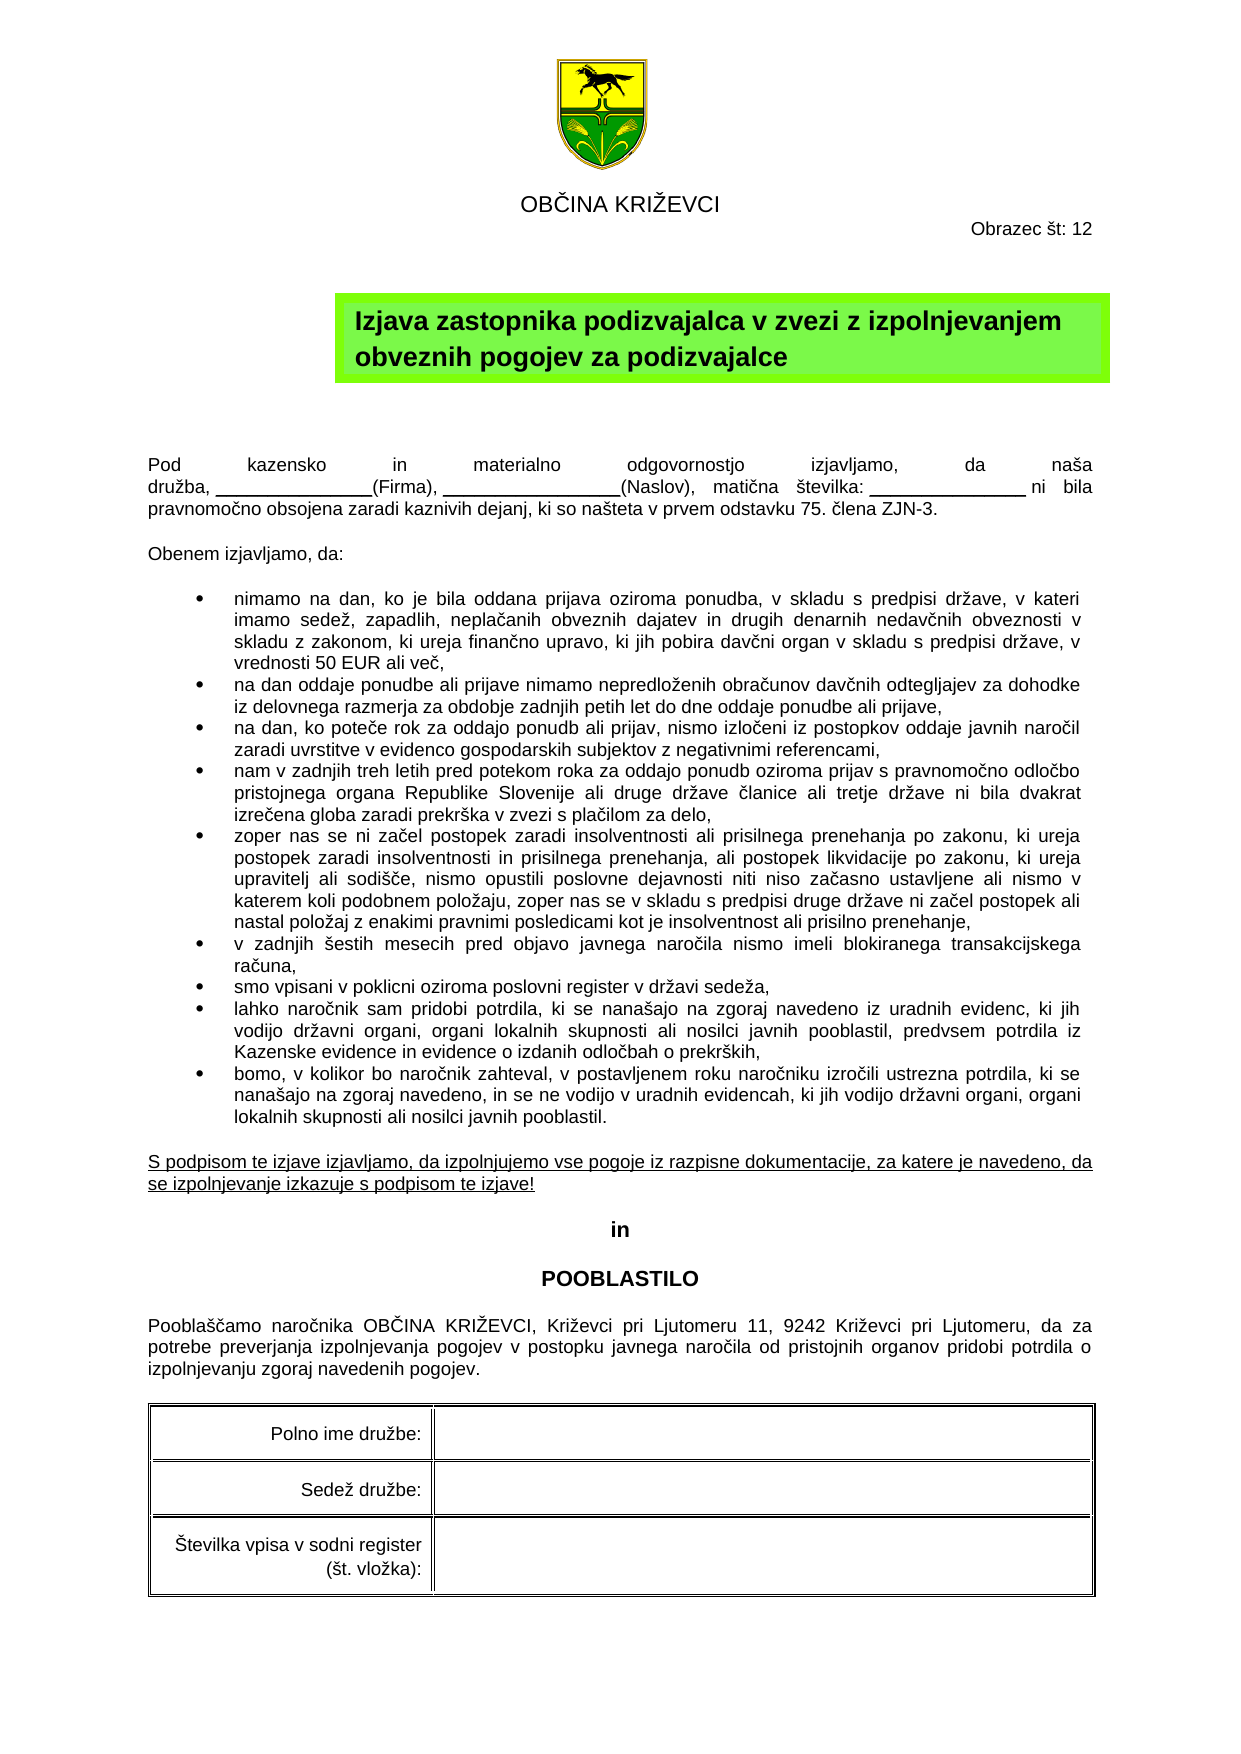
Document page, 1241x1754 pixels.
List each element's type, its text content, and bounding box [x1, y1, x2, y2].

table_cell Številka vpisa v sodni register (št. vložka): [149, 1514, 433, 1593]
text Pooblaščamo naročnika OBČINA KRIŽEVCI, Križevci pri Ljutomeru 11, 9242 Križevci pri Ljutomeru, da za potrebe preverjanja izpolnjevanja pogojev v postopku javnega naročila od pristojnih organov pridobi potrdila o izpolnjevanju zgoraj navedenih pogojev. [148, 1315, 1092, 1379]
text Obrazec št: 12 [148, 217, 1092, 239]
table_cell [433, 1514, 1094, 1593]
text POOBLASTILO [148, 1266, 1092, 1291]
picture [556, 59, 648, 170]
text S podpisom te izjave izjavljamo, da izpolnjujemo vse pogoje iz razpisne dokumentacije, za katere je navedeno, da se izpolnjevanje izkazuje s podpisom te izjave! [148, 1151, 1092, 1170]
text S podpisom te izjave izjavljamo, da izpolnjujemo vse pogoje iz razpisne dokumentacije, za katere je navedeno, da se izpolnjevanje izkazuje s podpisom te izjave! [148, 1171, 1092, 1194]
text Pod kazensko in materialno odgovornostjo izjavljamo, da naša družba, _______________(Firma), _________________(Naslov), matična številka: _______________ ni bila pravnomočno obsojena zaradi kaznivih dejanj, ki so našteta v prvem odstavku 75. člena ZJN-3. [148, 454, 1092, 519]
text Obenem izjavljamo, da: [148, 542, 1092, 564]
table_cell [435, 1459, 1092, 1514]
table_header [433, 1406, 1092, 1458]
text in [148, 1217, 1092, 1243]
table_header nimamo na dan, ko je bila oddana prijava oziroma ponudba, v skladu s predpisi države, v kateri imamo sedež, zapadlih, neplačanih obveznih dajatev in drugih denarnih nedavčnih obveznosti v skladu z zakonom, ki ureja finančno upravo, ki jih pobira davčni organ v skladu s predpisi države, v vrednosti 50 EUR ali več, na dan oddaje ponudbe ali prijave nimamo nepredloženih obračunov davčnih odtegljajev za dohodke iz delovnega razmerja za obdobje zadnjih petih let do dne oddaje ponudbe ali prijave, na dan, ko poteče rok za oddajo ponudb ali prijav, nismo izločeni iz postopkov oddaje javnih naročil zaradi uvrstitve v evidenco gospodarskih subjektov z negativnimi referencami, nam v zadnjih treh letih pred potekom roka za oddajo ponudb oziroma prijav s pravnomočno odločbo pristojnega organa Republike Slovenije ali druge države članice ali tretje države ni bila dvakrat izrečena globa zaradi prekrška v zvezi s plačilom za delo, zoper nas se ni začel postopek zaradi insolventnosti ali prisilnega prenehanja po zakonu, ki ureja postopek zaradi insolventnosti in prisilnega prenehanja, ali postopek likvidacije po zakonu, ki ureja upravitelj ali sodišče, nismo opustili poslovne dejavnosti niti niso začasno ustavljene ali nismo v katerem koli podobnem položaju, zoper nas se v skladu s predpisi druge države ni začel postopek ali nastal položaj z enakimi pravnimi posledicami kot je insolventnost ali prisilno prenehanje, v zadnjih šestih mesecih pred objavo javnega naročila nismo imeli blokiranega transakcijskega računa, smo vpisani v poklicni oziroma poslovni register v državi sedeža, lahko naročnik sam pridobi potrdila, ki se nanašajo na zgoraj navedeno iz uradnih evidenc, ki jih vodijo državni organi, organi lokalnih skupnosti ali nosilci javnih pooblastil, predvsem potrdila iz Kazenske evidence in evidence o izdanih odločbah o prekrških, bomo, v kolikor bo naročnik zahteval, v postavljenem roku naročniku izročili ustrezna potrdila, ki se nanašajo na zgoraj navedeno, in se ne vodijo v uradnih evidencah, ki jih vodijo državni organi, organi lokalnih skupnosti ali nosilci javnih pooblastil. [148, 588, 1092, 1127]
table_cell Sedež družbe: [151, 1459, 431, 1514]
table_header Polno ime družbe: [151, 1407, 433, 1458]
subtitle Izjava zastopnika podizvajalca v zvezi z izpolnjevanjem obveznih pogojev za podizvajalce [344, 303, 1101, 374]
